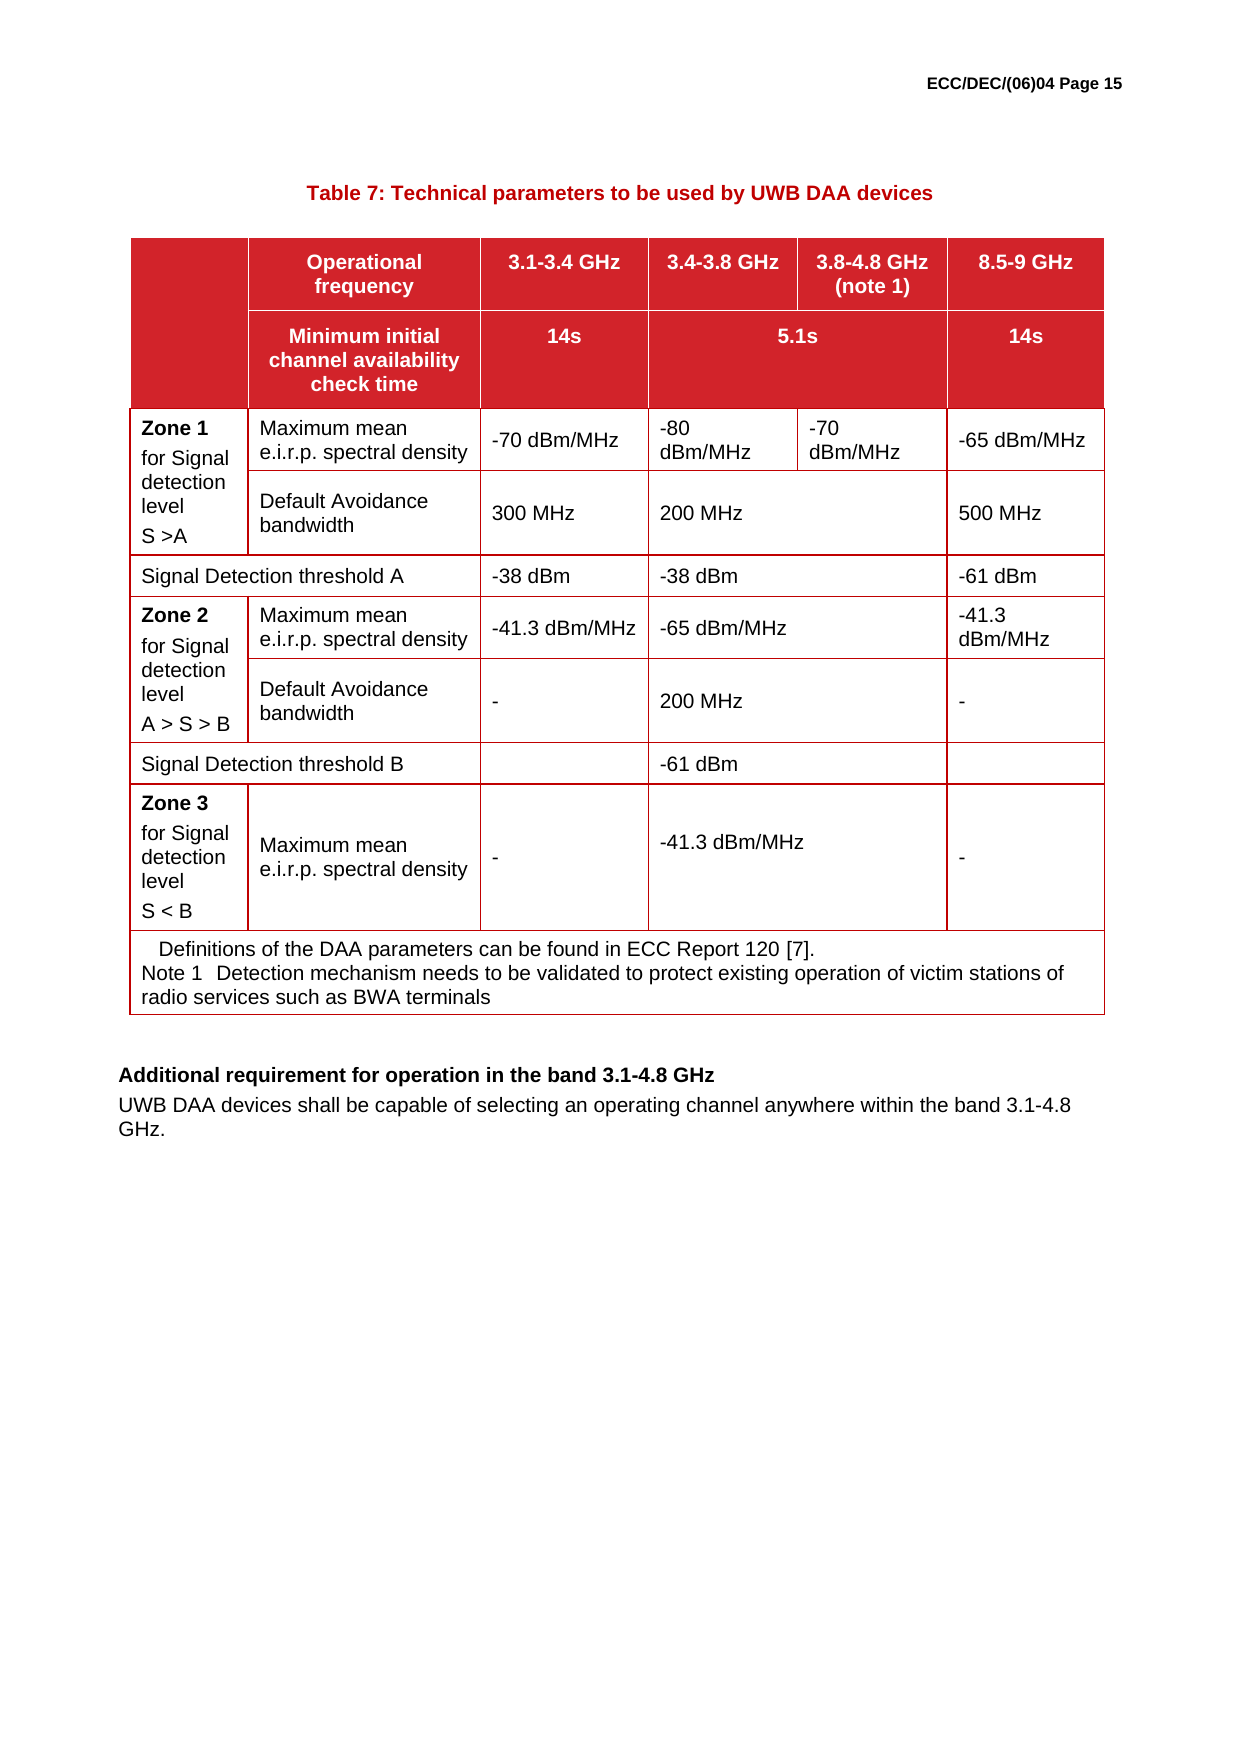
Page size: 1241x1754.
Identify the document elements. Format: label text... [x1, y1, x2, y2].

table_header [131, 238, 248, 408]
table_cell [948, 743, 1104, 783]
table_cell 14s [948, 311, 1104, 408]
table_cell Maximum mean e.i.r.p. spectral density [249, 785, 480, 929]
table_header 3.8-4.8 GHz (note 1) [798, 238, 947, 310]
table_cell -38 dBm [649, 556, 946, 596]
text UWB DAA devices shall be capable of selecting an operating channel anywhere within the band 3.1-4.8 GHz. [118, 1093, 1122, 1141]
table_cell -80 dBm/MHz [649, 409, 797, 470]
table_cell - [948, 785, 1104, 929]
table_header Operational frequency [249, 238, 480, 310]
table_cell -61 dBm [649, 743, 946, 783]
table_cell [481, 743, 648, 783]
table_cell 300 MHz [481, 471, 648, 554]
table_header 8.5-9 GHz [948, 238, 1104, 310]
table_cell Signal Detection threshold A [131, 556, 480, 596]
text Table 7: Technical parameters to be used by UWB DAA devices [118, 181, 1122, 205]
table_header 3.4-3.8 GHz [649, 238, 797, 310]
table_cell -65 dBm/MHz [948, 409, 1104, 470]
text Additional requirement for operation in the band 3.1-4.8 GHz [118, 1063, 1122, 1087]
table_cell - [481, 659, 648, 742]
table_cell Maximum mean e.i.r.p. spectral density [249, 597, 480, 657]
table_cell Signal Detection threshold B [131, 743, 480, 783]
table_cell Definitions of the DAA parameters can be found in ECC Report 120 [8]. Note 1 Detection mechanism needs to be validated to protect existing operation of victim stations of radio services such as BWA terminals [131, 931, 1104, 1014]
table_cell -41.3 dBm/MHz [481, 597, 648, 657]
table_cell Default Avoidance bandwidth [249, 659, 480, 742]
table_cell 14s [481, 311, 648, 408]
table_cell -65 dBm/MHz [649, 597, 946, 657]
table_cell -70 dBm/MHz [481, 409, 648, 470]
table_cell - [481, 785, 648, 929]
table_cell Maximum mean e.i.r.p. spectral density [249, 409, 480, 470]
table_cell Minimum initial channel availability check time [249, 311, 480, 408]
table_cell 200 MHz [649, 471, 946, 554]
table_cell Zone 2 for Signal detection level A > S > B [131, 597, 247, 742]
table_cell Zone 1 for Signal detection level S >A [131, 409, 247, 554]
table_cell -70 dBm/MHz [798, 409, 946, 470]
table_cell Default Avoidance bandwidth [249, 471, 480, 554]
table_cell Zone 3 for Signal detection level S < B [131, 785, 247, 929]
table_cell - [948, 659, 1104, 742]
table_cell 5.1s [649, 311, 947, 408]
table_cell -41.3 dBm/MHz [649, 785, 946, 929]
table_cell -38 dBm [481, 556, 648, 596]
table_cell 500 MHz [948, 471, 1104, 554]
table_cell -41.3 dBm/MHz [948, 597, 1104, 657]
table_cell -61 dBm [948, 556, 1104, 596]
table_header 3.1-3.4 GHz [481, 238, 648, 310]
table_cell 200 MHz [649, 659, 946, 742]
